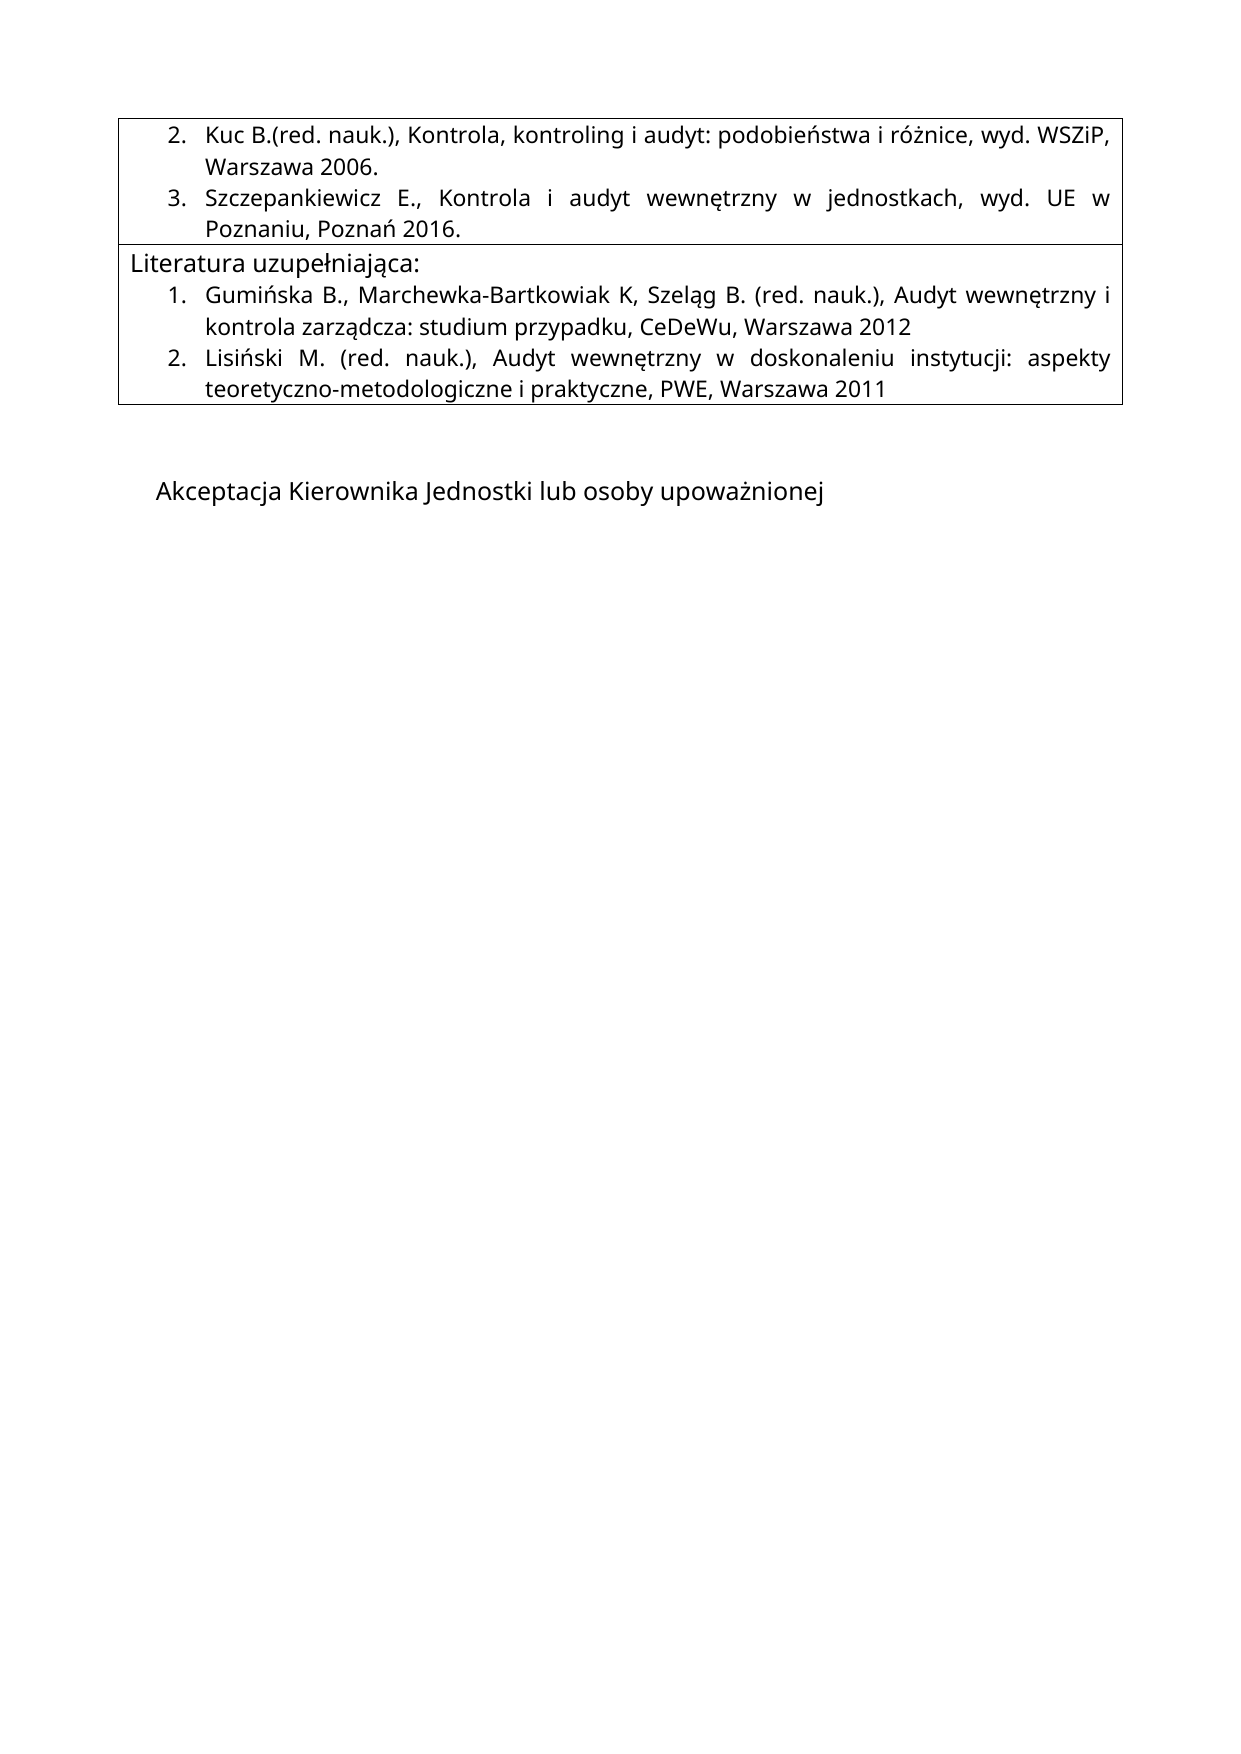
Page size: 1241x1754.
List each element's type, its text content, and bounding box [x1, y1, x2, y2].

table_cell Literatura uzupełniająca: Gumińska B., Marchewka-Bartkowiak K, Szeląg B. (red. nauk.), Audyt wewnętrzny i kontrola zarządcza: studium przypadku, CeDeWu, Warszawa 2012 Lisiński M. (red. nauk.), Audyt wewnętrzny w doskonaleniu instytucji: aspekty teoretyczno-metodologiczne i praktyczne, PWE, Warszawa 2011 [119, 245, 1122, 404]
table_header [119, 119, 1122, 244]
text Akceptacja Kierownika Jednostki lub osoby upoważnionej [156, 473, 1122, 507]
